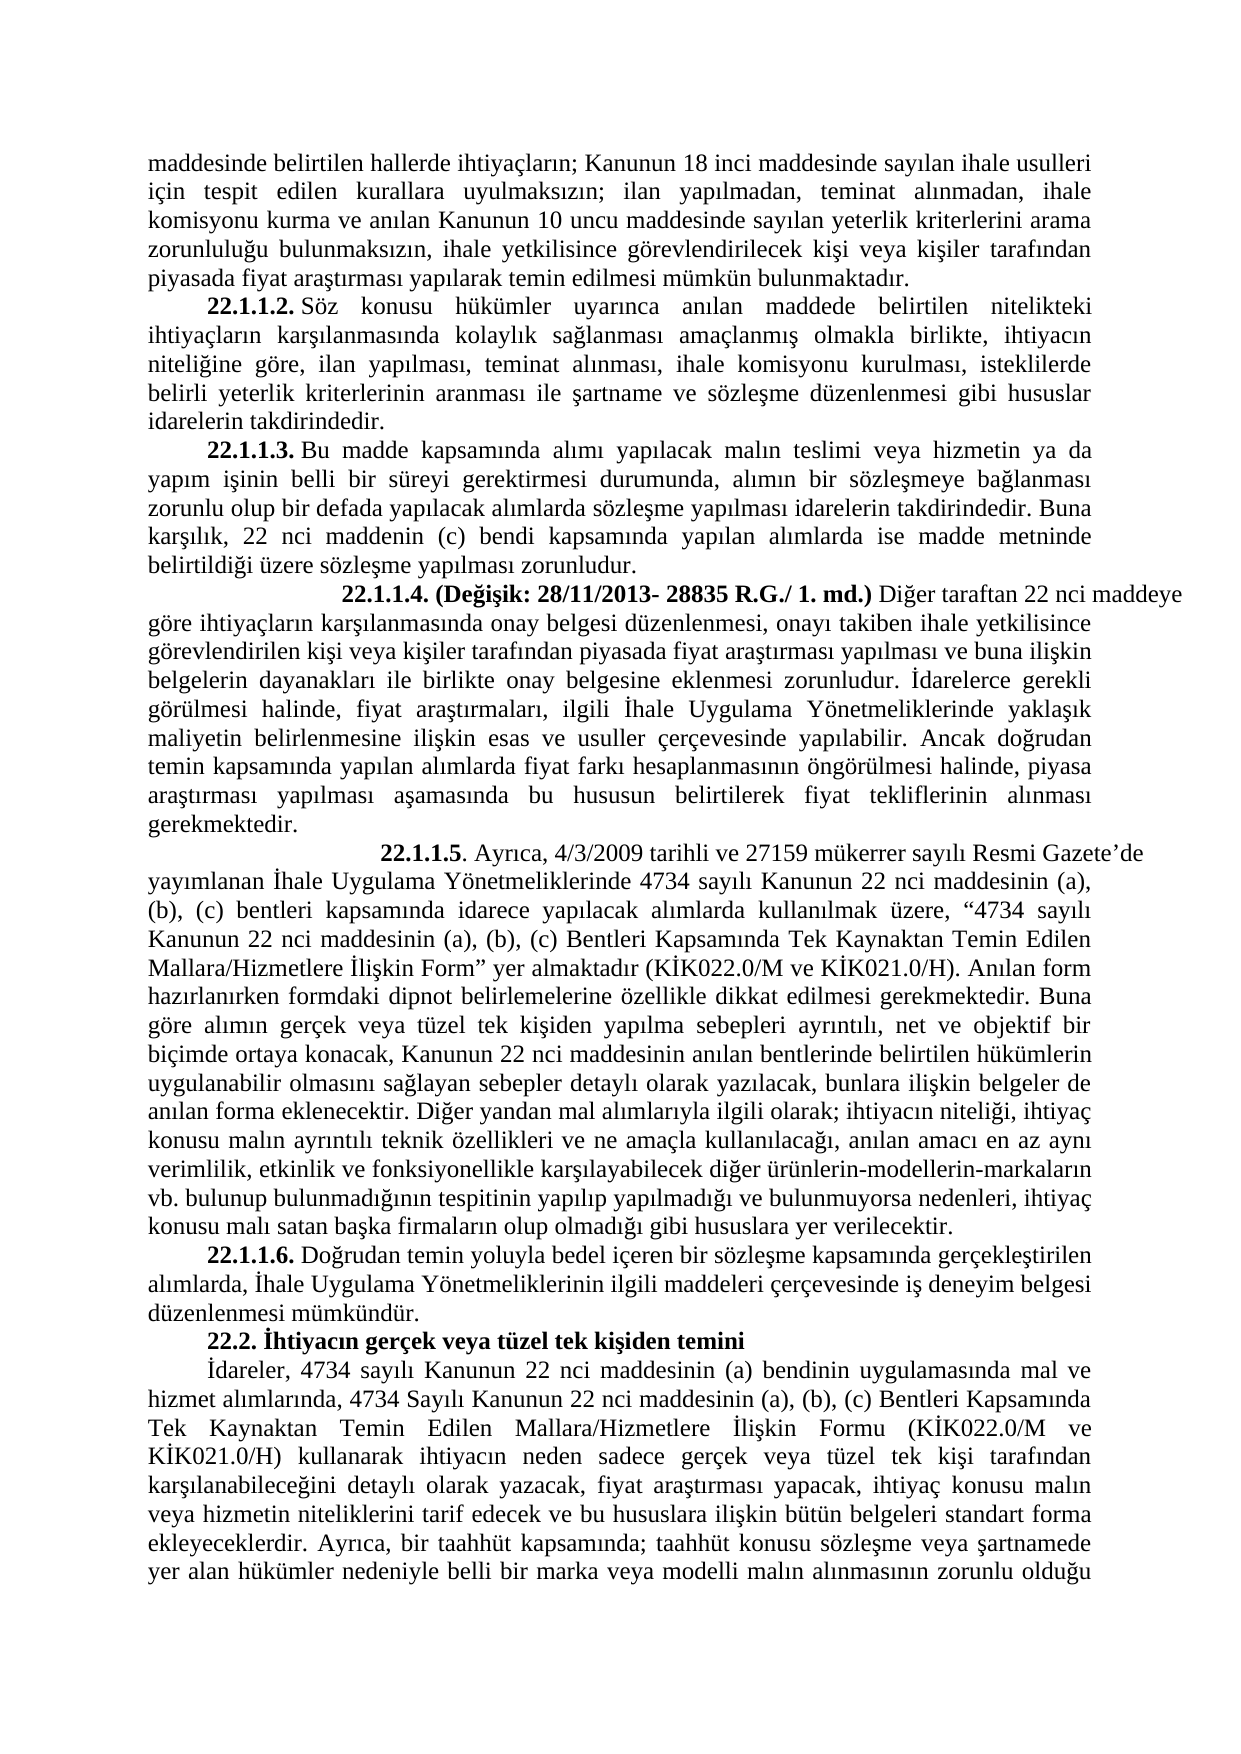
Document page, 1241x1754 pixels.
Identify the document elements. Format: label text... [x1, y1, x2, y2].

text 22.1.1.3. Bu madde kapsamında alımı yapılacak malın teslimi veya hizmetin ya da yapım işinin belli bir süreyi gerektirmesi durumunda, alımın bir sözleşmeye bağlanması zorunlu olup bir defada yapılacak alımlarda sözleşme yapılması idarelerin takdirindedir. Buna karşılık, 22 nci maddenin (c) bendi kapsamında yapılan alımlarda ise madde metninde belirtildiği üzere sözleşme yapılması zorunludur. [148, 435, 1092, 579]
text 22.2. İhtiyacın gerçek veya tüzel tek kişiden temini [148, 1326, 1092, 1355]
text 22.1.1.5. Ayrıca, 4/3/2009 tarihli ve 27159 mükerrer sayılı Resmi Gazete’de yayımlanan İhale Uygulama Yönetmeliklerinde 4734 sayılı Kanunun 22 nci maddesinin (a), (b), (c) bentleri kapsamında idarece yapılacak alımlarda kullanılmak üzere, “4734 sayılı Kanunun 22 nci maddesinin (a), (b), (c) Bentleri Kapsamında Tek Kaynaktan Temin Edilen Mallara/Hizmetlere İlişkin Form” yer almaktadır (KİK022.0/M ve KİK021.0/H). Anılan form hazırlanırken formdaki dipnot belirlemelerine özellikle dikkat edilmesi gerekmektedir. Buna göre alımın gerçek veya tüzel tek kişiden yapılma sebepleri ayrıntılı, net ve objektif bir biçimde ortaya konacak, Kanunun 22 nci maddesinin anılan bentlerinde belirtilen hükümlerin uygulanabilir olmasını sağlayan sebepler detaylı olarak yazılacak, bunlara ilişkin belgeler de anılan forma eklenecektir. Diğer yandan mal alımlarıyla ilgili olarak; ihtiyacın niteliği, ihtiyaç konusu malın ayrıntılı teknik özellikleri ve ne amaçla kullanılacağı, anılan amacı en az aynı verimlilik, etkinlik ve fonksiyonellikle karşılayabilecek diğer ürünlerin-modellerin-markaların vb. bulunup bulunmadığının tespitinin yapılıp yapılmadığı ve bulunmuyorsa nedenleri, ihtiyaç konusu malı satan başka firmaların olup olmadığı gibi hususlara yer verilecektir. [148, 838, 1092, 1240]
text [148, 148, 1092, 291]
text 22.1.1.4. (Değişik: 28/11/2013- 28835 R.G./ 1. md.) Diğer taraftan 22 nci maddeye göre ihtiyaçların karşılanmasında onay belgesi düzenlenmesi, onayı takiben ihale yetkilisince görevlendirilen kişi veya kişiler tarafından piyasada fiyat araştırması yapılması ve buna ilişkin belgelerin dayanakları ile birlikte onay belgesine eklenmesi zorunludur. İdarelerce gerekli görülmesi halinde, fiyat araştırmaları, ilgili İhale Uygulama Yönetmeliklerinde yaklaşık maliyetin belirlenmesine ilişkin esas ve usuller çerçevesinde yapılabilir. Ancak doğrudan temin kapsamında yapılan alımlarda fiyat farkı hesaplanmasının öngörülmesi halinde, piyasa araştırması yapılması aşamasında bu hususun belirtilerek fiyat tekliflerinin alınması gerekmektedir. [148, 579, 1092, 838]
text 22.1.1.6. Doğrudan temin yoluyla bedel içeren bir sözleşme kapsamında gerçekleştirilen alımlarda, İhale Uygulama Yönetmeliklerinin ilgili maddeleri çerçevesinde iş deneyim belgesi düzenlenmesi mümkündür. [148, 1240, 1092, 1326]
text 22.1.1.2. Söz konusu hükümler uyarınca anılan maddede belirtilen nitelikteki ihtiyaçların karşılanmasında kolaylık sağlanması amaçlanmış olmakla birlikte, ihtiyacın niteliğine göre, ilan yapılması, teminat alınması, ihale komisyonu kurulması, isteklilerde belirli yeterlik kriterlerinin aranması ile şartname ve sözleşme düzenlenmesi gibi hususlar idarelerin takdirindedir. [148, 291, 1092, 435]
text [148, 1355, 1092, 1585]
